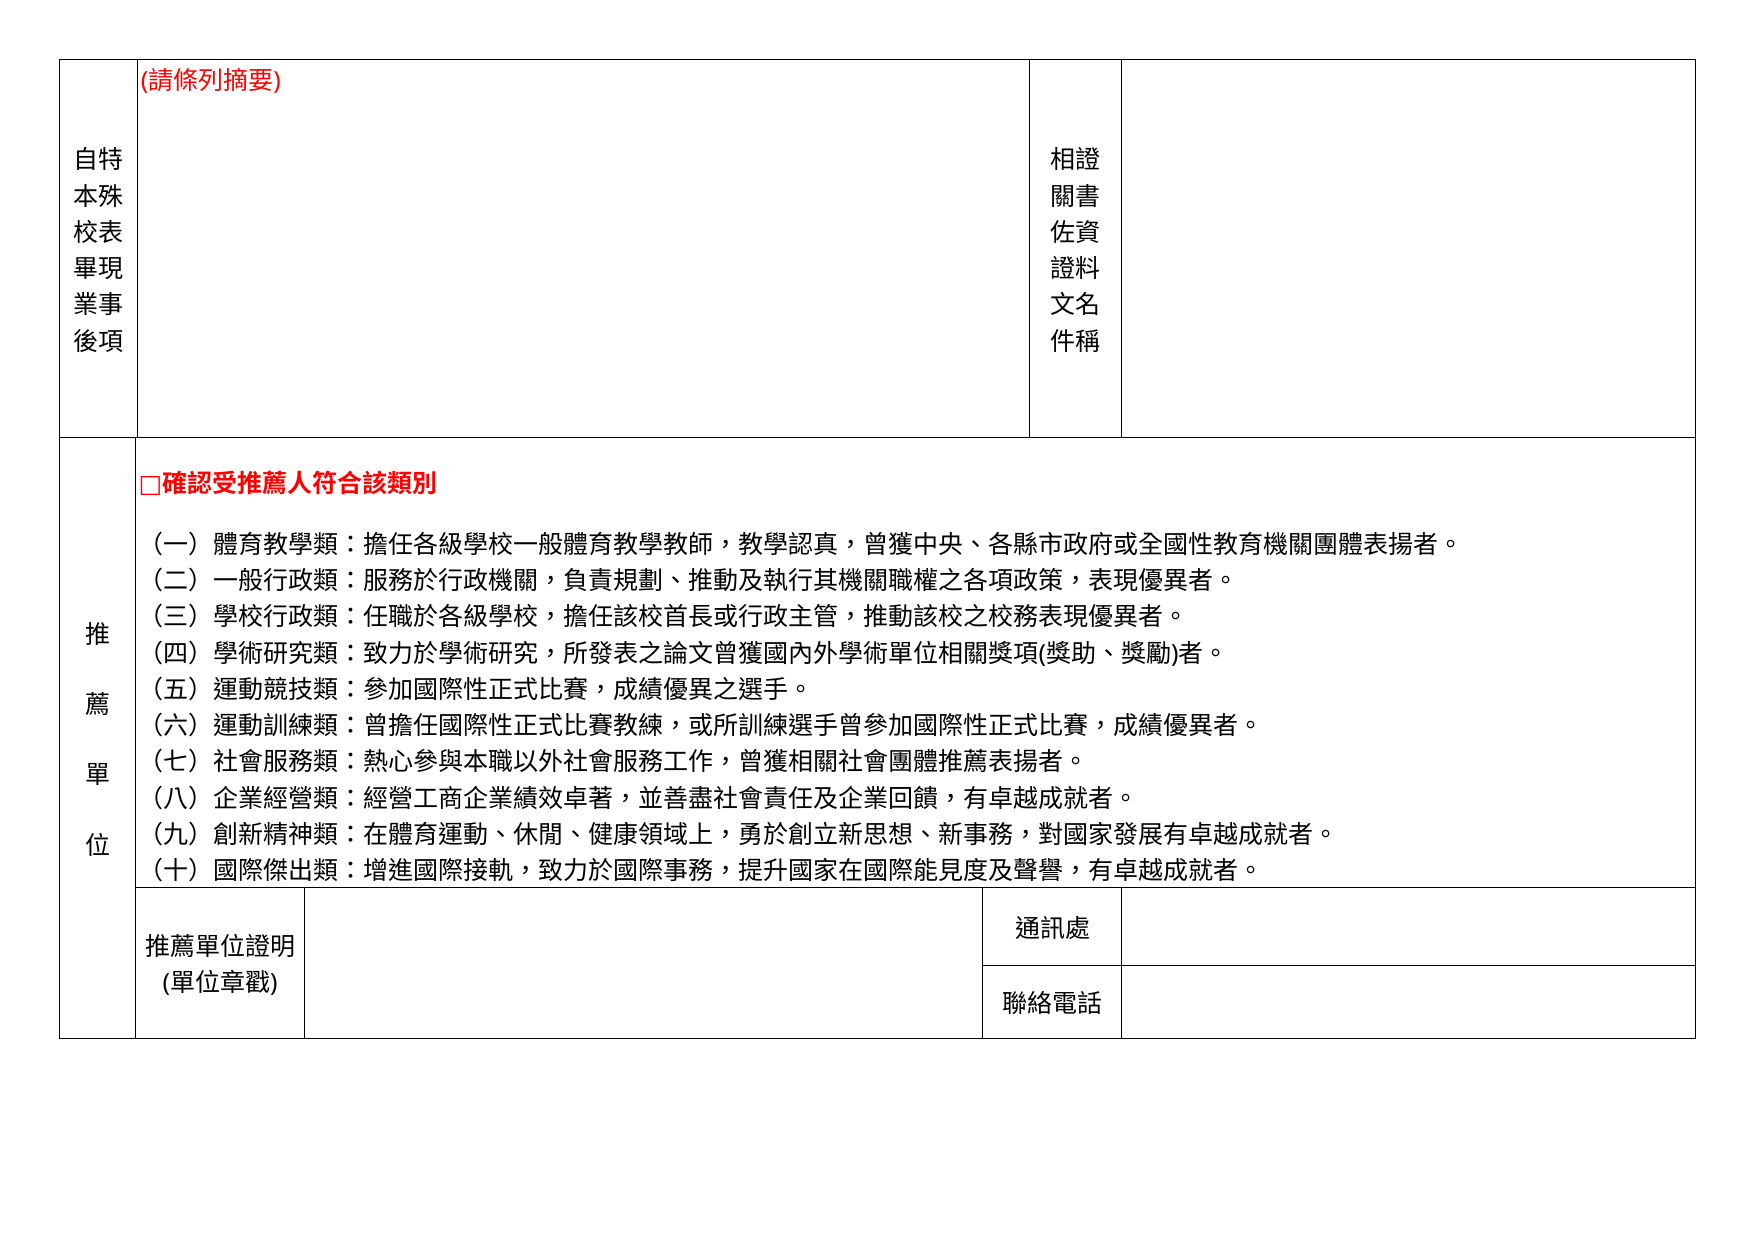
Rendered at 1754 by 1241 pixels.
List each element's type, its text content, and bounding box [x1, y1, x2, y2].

table_cell 相證 關書 佐資 證料 文名 件稱 [1030, 60, 1121, 437]
table_cell [305, 888, 982, 1038]
table_cell 推薦單位證明(單位章戳) [136, 888, 304, 1038]
table_cell 推 薦 單 位 [60, 438, 135, 1038]
table_cell (請條列摘要) [138, 60, 1029, 437]
table_cell 聯絡電話 [983, 966, 1121, 1038]
table_cell [1122, 966, 1695, 1038]
table_cell [1122, 888, 1695, 965]
table_cell 自特 本殊 校表 畢現 業事 後項 [60, 60, 137, 437]
table_cell [1122, 60, 1695, 437]
table_cell □確認受推薦人符合該類別 （一）體育教學類：擔任各級學校一般體育教學教師，教學認真，曾獲中央、各縣市政府或全國性教育機關團體表揚者。 （二）一般行政類：服務於行政機關，負責規劃、推動及執行其機關職權之各項政策，表現優異者。 （三）學校行政類：任職於各級學校，擔任該校首長或行政主管，推動該校之校務表現優異者。 （四）學術研究類：致力於學術研究，所發表之論文曾獲國內外學術單位相關獎項(獎助、獎勵)者。 （五）運動競技類：參加國際性正式比賽，成績優異之選手。 （六）運動訓練類：曾擔任國際性正式比賽教練，或所訓練選手曾參加國際性正式比賽，成績優異者。 （七）社會服務類：熱心參與本職以外社會服務工作，曾獲相關社會團體推薦表揚者。 （八）企業經營類：經營工商企業績效卓著，並善盡社會責任及企業回饋，有卓越成就者。 （九）創新精神類：在體育運動、休閒、健康領域上，勇於創立新思想、新事務，對國家發展有卓越成就者。 （十）國際傑出類：增進國際接軌，致力於國際事務，提升國家在國際能見度及聲譽，有卓越成就者。 [136, 438, 1695, 887]
table_cell 通訊處 [983, 888, 1121, 965]
